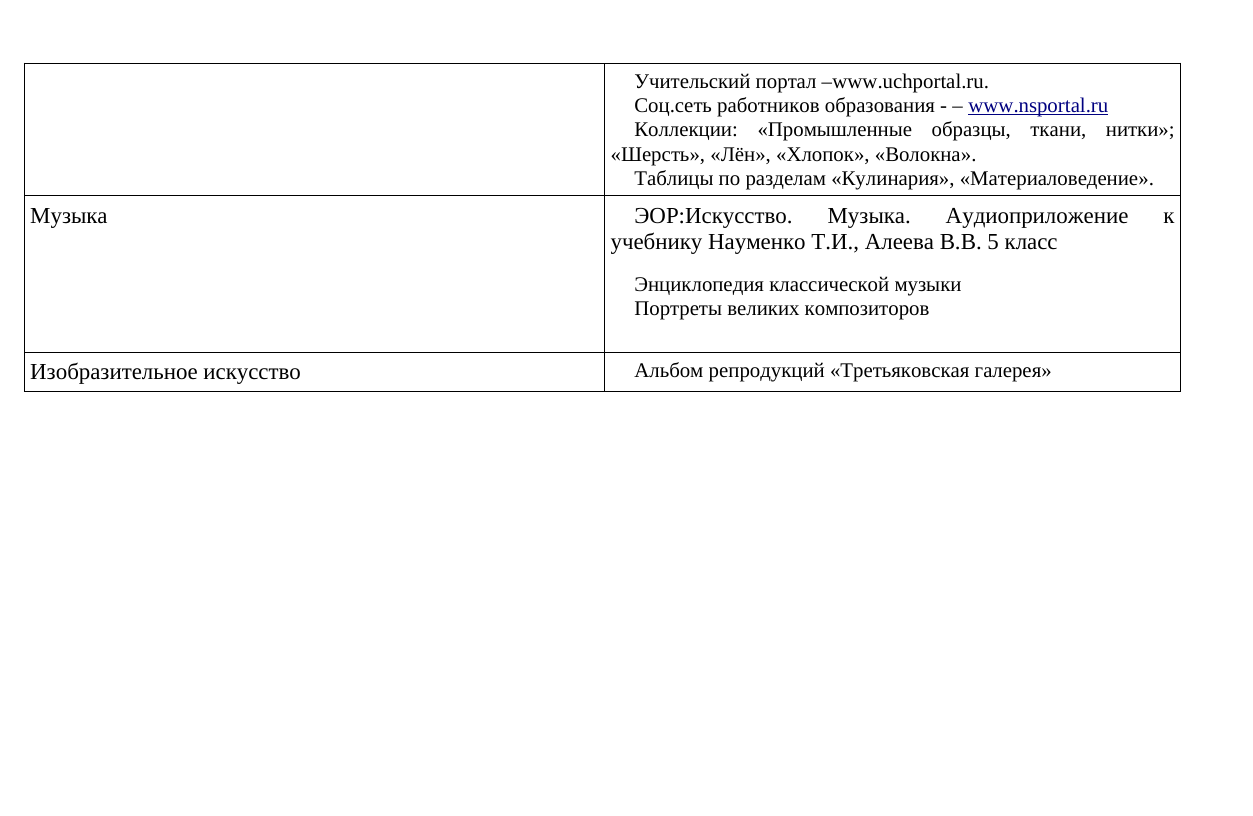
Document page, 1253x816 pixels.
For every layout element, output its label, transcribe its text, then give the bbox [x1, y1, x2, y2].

table_cell Альбом репродукций «Третьяковская галерея» [605, 353, 1180, 391]
table_cell [25, 64, 604, 195]
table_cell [605, 64, 1180, 195]
table_cell Изобразительное искусство [25, 353, 604, 391]
table_cell ЭОР:Искусство. Музыка. Аудиоприложение к учебнику Науменко Т.И., Алеева В.В. 5 класс Энциклопедия классической музыки Портреты великих композиторов [605, 196, 1180, 352]
table_cell Музыка [25, 196, 604, 352]
